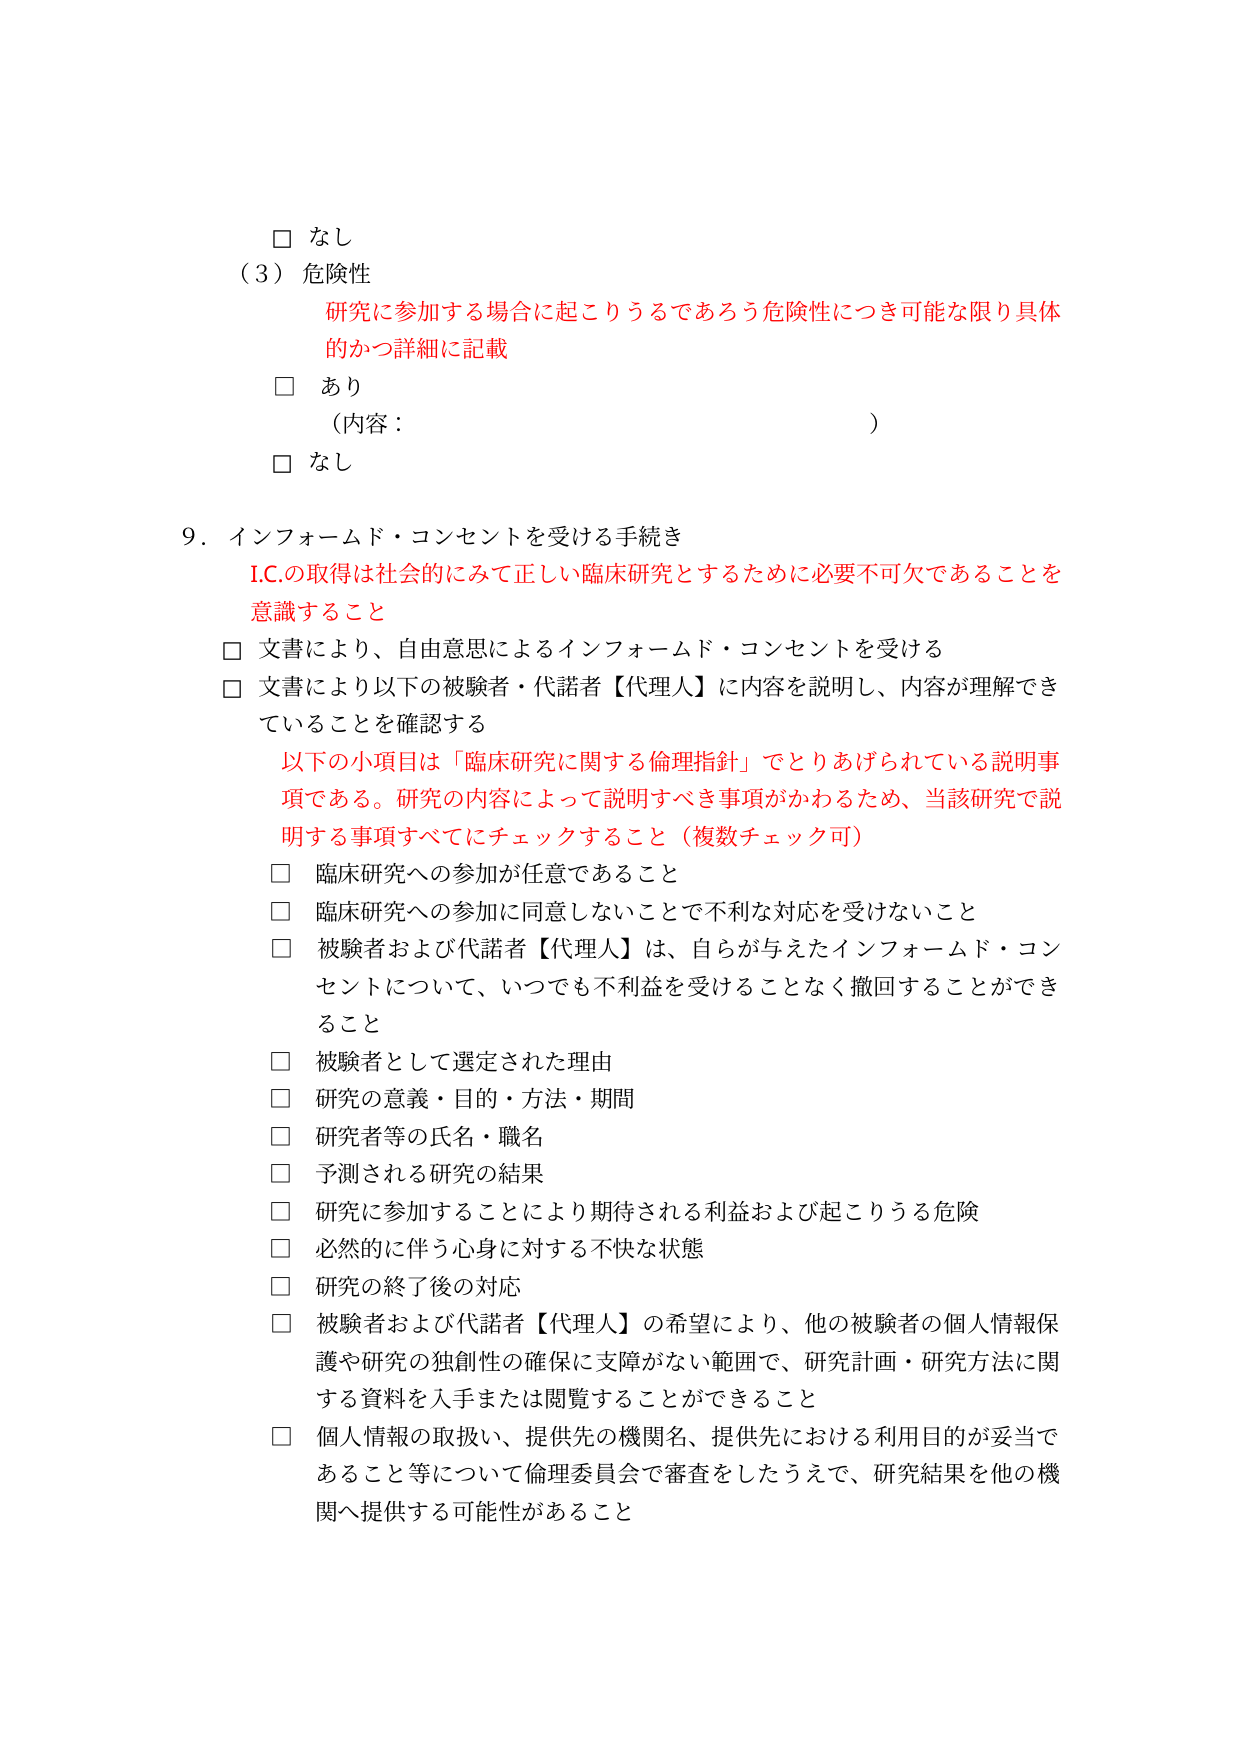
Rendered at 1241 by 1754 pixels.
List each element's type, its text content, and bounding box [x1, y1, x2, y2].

list 文書により以下の被験者・代諾者【代理人】に内容を説明し、内容が理解できていることを確認する [221, 667, 1063, 742]
text □ 個人情報の取扱い、提供先の機関名、提供先における利用目的が妥当であること等について倫理委員会で審査をしたうえで、研究結果を他の機関へ提供する可能性があること [177, 1417, 1063, 1529]
list 以下の小項目は「臨床研究に関する倫理指針」でとりあげられている説明事項である。研究の内容によって説明すべき事項がかわるため、当該研究で説明する事項すべてにチェックすること（複数チェック可） [258, 742, 1063, 854]
text □ 研究者等の氏名・職名 [177, 1117, 1063, 1154]
list （内容： ） [227, 404, 1063, 442]
text □ 被験者および代諾者【代理人】の希望により、他の被験者の個人情報保護や研究の独創性の確保に支障がない範囲で、研究計画・研究方法に関する資料を入手または閲覧することができること [177, 1304, 1063, 1417]
text □ 研究の終了後の対応 [177, 1267, 1063, 1304]
list I.C.の取得は社会的にみて正しい臨床研究とするために必要不可欠であることを意識すること [227, 554, 1063, 629]
text □ 被験者および代諾者【代理人】は、自らが与えたインフォームド・コンセントについて、いつでも不利益を受けることなく撤回することができること [177, 929, 1063, 1042]
text □ 臨床研究への参加に同意しないことで不利な対応を受けないこと [177, 892, 1063, 929]
text □ 臨床研究への参加が任意であること [177, 854, 1063, 892]
text □ 予測される研究の結果 [177, 1154, 1063, 1192]
list 文書により、自由意思によるインフォームド・コンセントを受ける [221, 629, 1063, 667]
list なし [271, 442, 1063, 479]
list インフォームド・コンセントを受ける手続き [177, 517, 1063, 554]
text □ 被験者として選定された理由 [177, 1042, 1063, 1079]
text □ 研究の意義・目的・方法・期間 [177, 1079, 1063, 1117]
list なし [271, 217, 1063, 254]
list 危険性 [227, 254, 1063, 292]
text □ 必然的に伴う心身に対する不快な状態 [177, 1229, 1063, 1267]
list □ あり [227, 367, 1063, 404]
list 研究に参加する場合に起こりうるであろう危険性につき可能な限り具体的かつ詳細に記載 [302, 292, 1063, 367]
text □ 研究に参加することにより期待される利益および起こりうる危険 [177, 1192, 1063, 1229]
